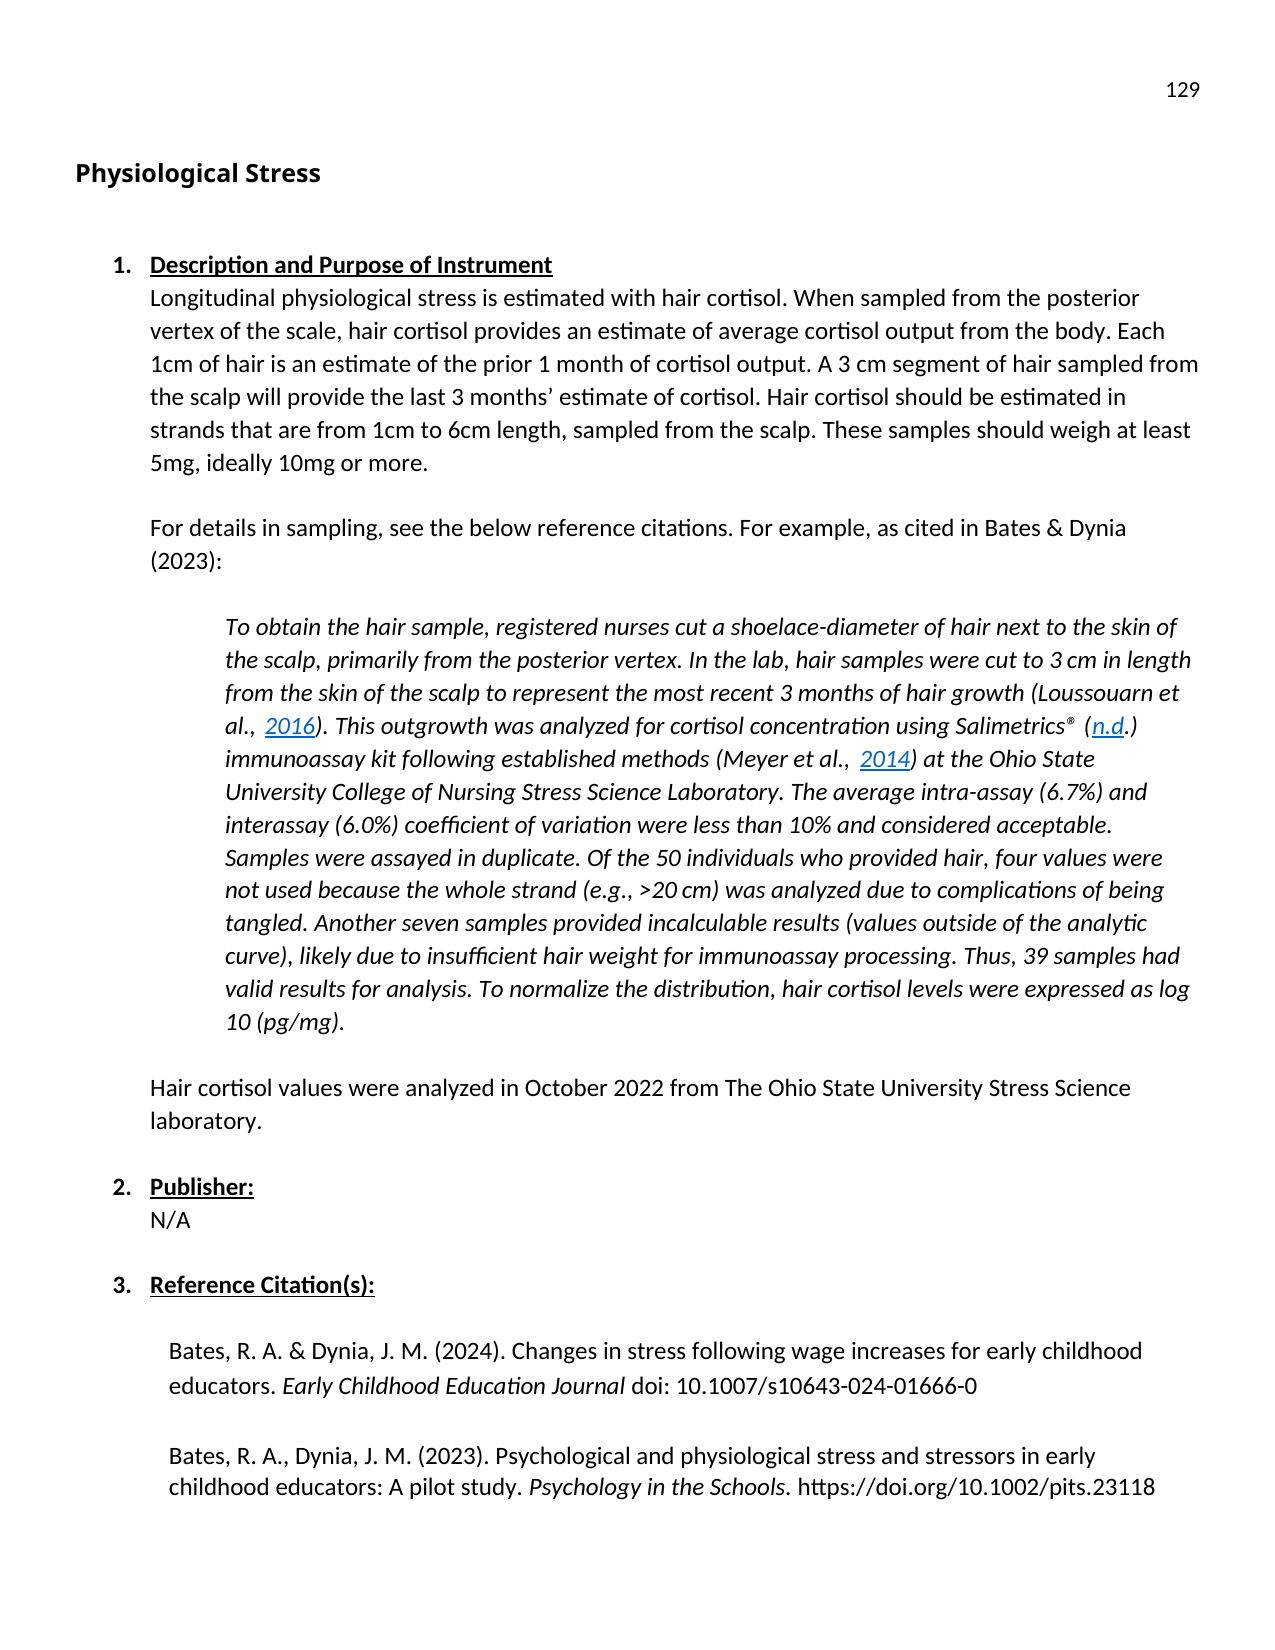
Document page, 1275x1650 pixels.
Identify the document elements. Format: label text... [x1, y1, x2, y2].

list Publisher: [112, 1171, 1200, 1201]
subtitle Physiological Stress [75, 156, 1200, 190]
list Description and Purpose of Instrument [112, 249, 1200, 280]
list Longitudinal physiological stress is estimated with hair cortisol. When sampled from the posterior vertex of the scale, hair cortisol provides an estimate of average cortisol output from the body. Each 1cm of hair is an estimate of the prior 1 month of cortisol output. A 3 cm segment of hair sampled from the scalp will provide the last 3 months’ estimate of cortisol. Hair cortisol should be estimated in strands that are from 1cm to 6cm length, sampled from the scalp. These samples should weigh at least 5mg, ideally 10mg or more. [150, 282, 1200, 477]
list Hair cortisol values were analyzed in October 2022 from The Ohio State University Stress Science laboratory. [150, 1072, 1200, 1136]
list N/A [150, 1204, 1200, 1234]
list Bates, R. A., Dynia, J. M. (2023). Psychological and physiological stress and stressors in early childhood educators: A pilot study. Psychology in the Schools. https://doi.org/10.1002/pits.23118 [169, 1440, 1200, 1501]
list For details in sampling, see the below reference citations. For example, as cited in Bates & Dynia (2023): [150, 512, 1200, 576]
list To obtain the hair sample, registered nurses cut a shoelace-diameter of hair next to the skin of the scalp, primarily from the posterior vertex. In the lab, hair samples were cut to 3 cm in length from the skin of the scalp to represent the most recent 3 months of hair growth (Loussouarn et al., 2016). This outgrowth was analyzed for cortisol concentration using Salimetrics® (n.d.) immunoassay kit following established methods (Meyer et al., 2014) at the Ohio State University College of Nursing Stress Science Laboratory. The average intra-assay (6.7%) and interassay (6.0%) coefficient of variation were less than 10% and considered acceptable. Samples were assayed in duplicate. Of the 50 individuals who provided hair, four values were not used because the whole strand (e.g., >20 cm) was analyzed due to complications of being tangled. Another seven samples provided incalculable results (values outside of the analytic curve), likely due to insufficient hair weight for immunoassay processing. Thus, 39 samples had valid results for analysis. To normalize the distribution, hair cortisol levels were expressed as log 10 (pg/mg). [225, 611, 1200, 1037]
list Bates, R. A. & Dynia, J. M. (2024). Changes in stress following wage increases for early childhood educators. Early Childhood Education Journal doi: 10.1007/s10643-024-01666-0 [169, 1335, 1200, 1401]
list Reference Citation(s): [112, 1269, 1200, 1300]
